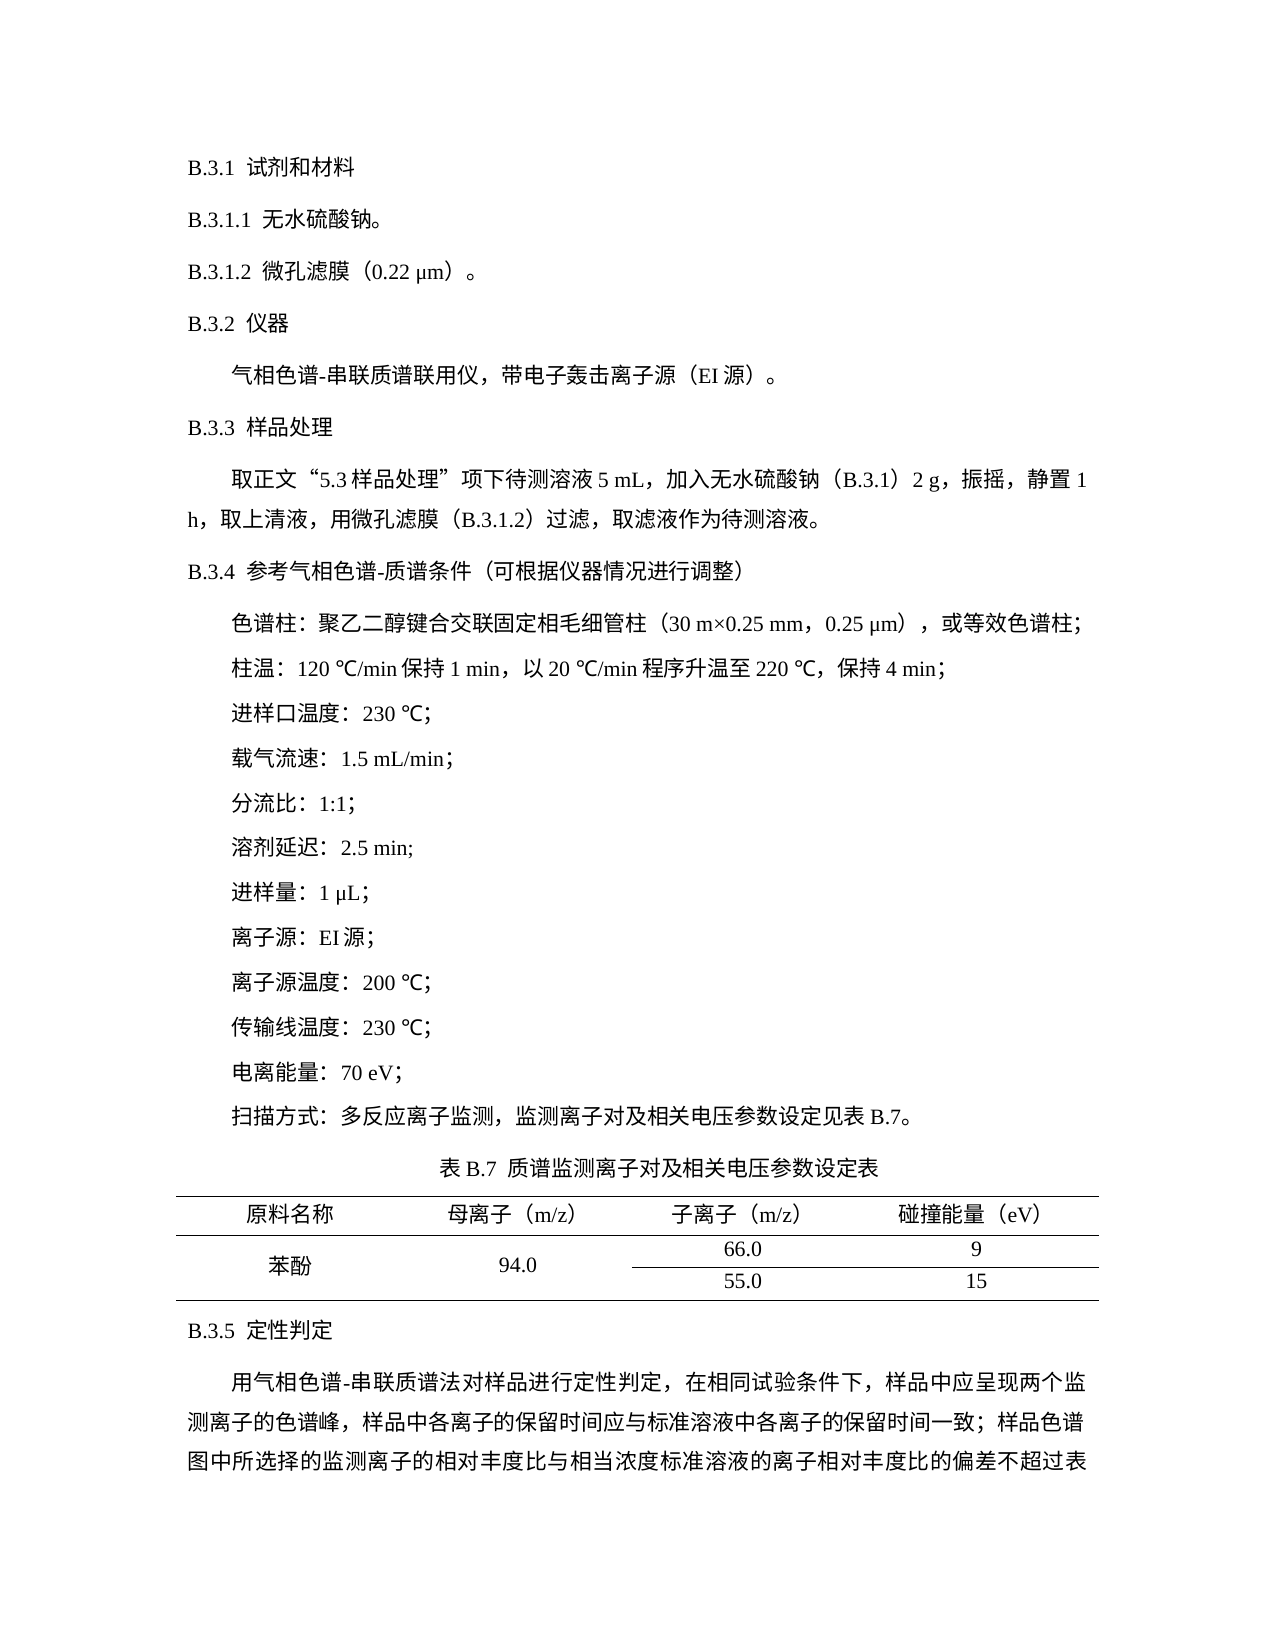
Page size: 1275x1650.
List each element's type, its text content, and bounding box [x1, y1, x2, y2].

text B.3.1.2 微孔滤膜（0.22 μm）。 [187, 254, 1087, 286]
text B.3.4 参考气相色谱-质谱条件（可根据仪器情况进行调整） [187, 554, 1087, 586]
text B.3.1 试剂和材料 [187, 150, 1087, 182]
text B.3.2 仪器 [187, 306, 1087, 338]
text 离子源：EI源； [187, 920, 1087, 952]
text 进样量：1 μL； [187, 875, 1087, 907]
text B.3.3 样品处理 [187, 410, 1087, 442]
text 传输线温度：230 ℃； [187, 1010, 1087, 1041]
table_cell 55.0 [632, 1268, 854, 1299]
table_header 子离子（m/z） [632, 1197, 854, 1234]
table_header 碰撞能量（eV） [854, 1197, 1099, 1234]
text 电离能量：70 eV； [187, 1054, 1087, 1086]
text 取正文“5.3样品处理”项下待测溶液5 mL，加入无水硫酸钠（B.3.1）2 g，振摇，静置1 h，取上清液，用微孔滤膜（B.3.1.2）过滤，取滤液作为待测溶液。 [187, 462, 1087, 534]
table_cell 94.0 [404, 1236, 632, 1299]
text 扫描方式：多反应离子监测，监测离子对及相关电压参数设定见表B.7。 [187, 1099, 1087, 1131]
table_header 原料名称 [176, 1197, 404, 1234]
text 气相色谱-串联质谱联用仪，带电子轰击离子源（EI源）。 [187, 358, 1087, 390]
text 柱温：120 ℃/min保持1 min，以20 ℃/min程序升温至220 ℃，保持4 min； [187, 651, 1087, 683]
table_cell 15 [854, 1268, 1099, 1299]
text 离子源温度：200 ℃； [187, 965, 1087, 997]
text 溶剂延迟：2.5 min; [187, 830, 1087, 862]
text 表B.7 质谱监测离子对及相关电压参数设定表 [187, 1151, 1087, 1183]
table_header 母离子（m/z） [404, 1197, 632, 1234]
table_cell 苯酚 [176, 1236, 404, 1299]
text 进样口温度：230 ℃； [187, 696, 1087, 728]
text B.3.1.1 无水硫酸钠。 [187, 202, 1087, 234]
text 色谱柱：聚乙二醇键合交联固定相毛细管柱（30 m×0.25 mm，0.25 μm），或等效色谱柱； [187, 606, 1087, 638]
text B.3.5 定性判定 [187, 1313, 1087, 1345]
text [187, 1365, 1087, 1476]
text 分流比：1:1； [187, 786, 1087, 817]
table_cell 9 [854, 1236, 1099, 1267]
text 载气流速：1.5 mL/min； [187, 741, 1087, 772]
table_cell 66.0 [632, 1236, 854, 1267]
